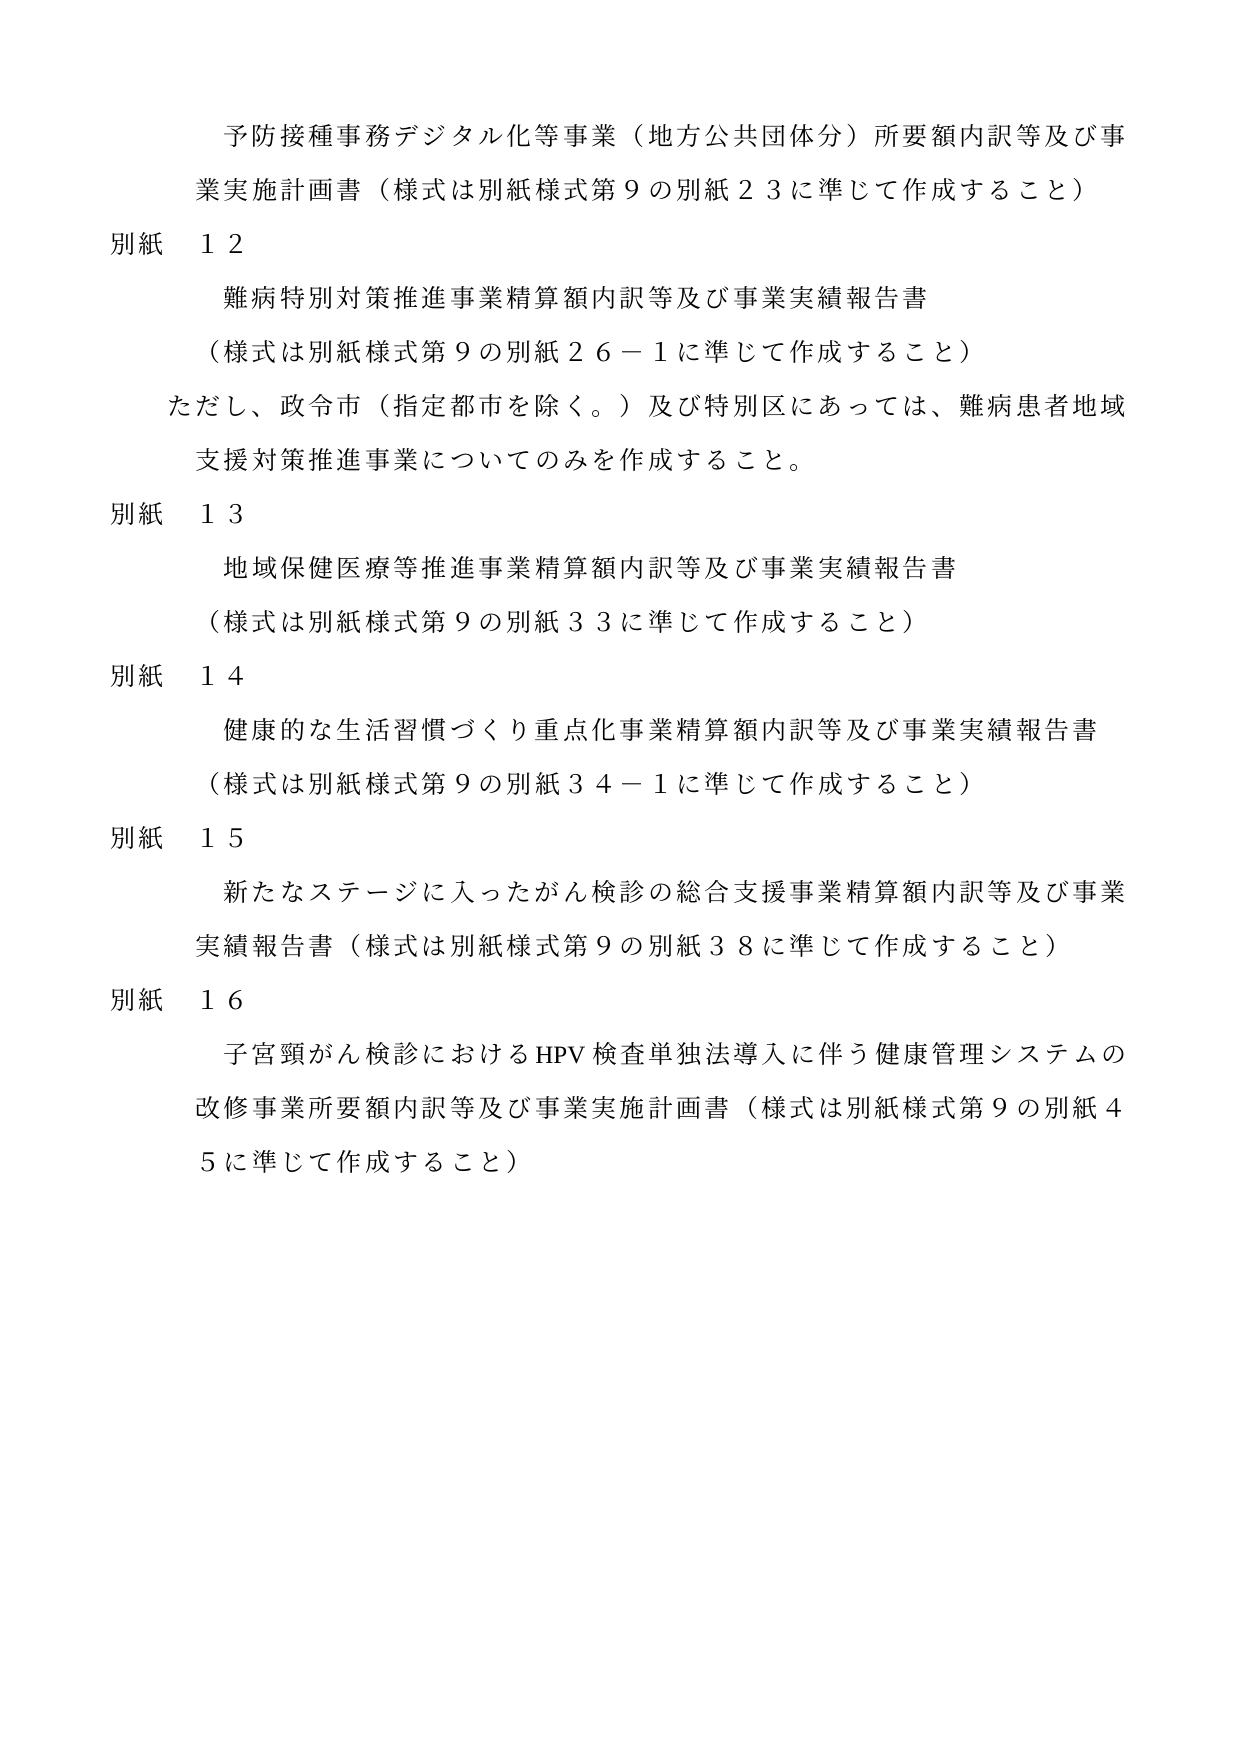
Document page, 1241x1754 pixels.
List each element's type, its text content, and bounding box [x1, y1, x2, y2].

text （様式は別紙様式第９の別紙２６－１に準じて作成すること） [110, 324, 1130, 378]
text 難病特別対策推進事業精算額内訳等及び事業実績報告書 [110, 270, 1130, 324]
text 別紙 １６ [110, 971, 1130, 1025]
text 地域保健医療等推進事業精算額内訳等及び事業実績報告書 [110, 540, 1130, 594]
text 新たなステージに入ったがん検診の総合支援事業精算額内訳等及び事業実績報告書（様式は別紙様式第９の別紙３８に準じて作成すること） [110, 863, 1130, 971]
text 別紙 １３ [110, 486, 1130, 540]
text 別紙 １５ [110, 809, 1130, 863]
text 健康的な生活習慣づくり重点化事業精算額内訳等及び事業実績報告書 （様式は別紙様式第９の別紙３４－１に準じて作成すること） [110, 702, 1130, 809]
text （様式は別紙様式第９の別紙３３に準じて作成すること） [110, 594, 1130, 648]
text 別紙 １４ [110, 648, 1130, 702]
text ただし、政令市（指定都市を除く。）及び特別区にあっては、難病患者地域支援対策推進事業についてのみを作成すること。 [110, 378, 1130, 486]
text 予防接種事務デジタル化等事業（地方公共団体分）所要額内訳等及び事業実施計画書（様式は別紙様式第９の別紙２３に準じて作成すること） [110, 108, 1130, 216]
text 別紙 １２ [110, 216, 1130, 270]
text 子宮頸がん検診におけるHPV検査単独法導入に伴う健康管理システムの改修事業所要額内訳等及び事業実施計画書（様式は別紙様式第９の別紙４５に準じて作成すること） [110, 1025, 1130, 1187]
